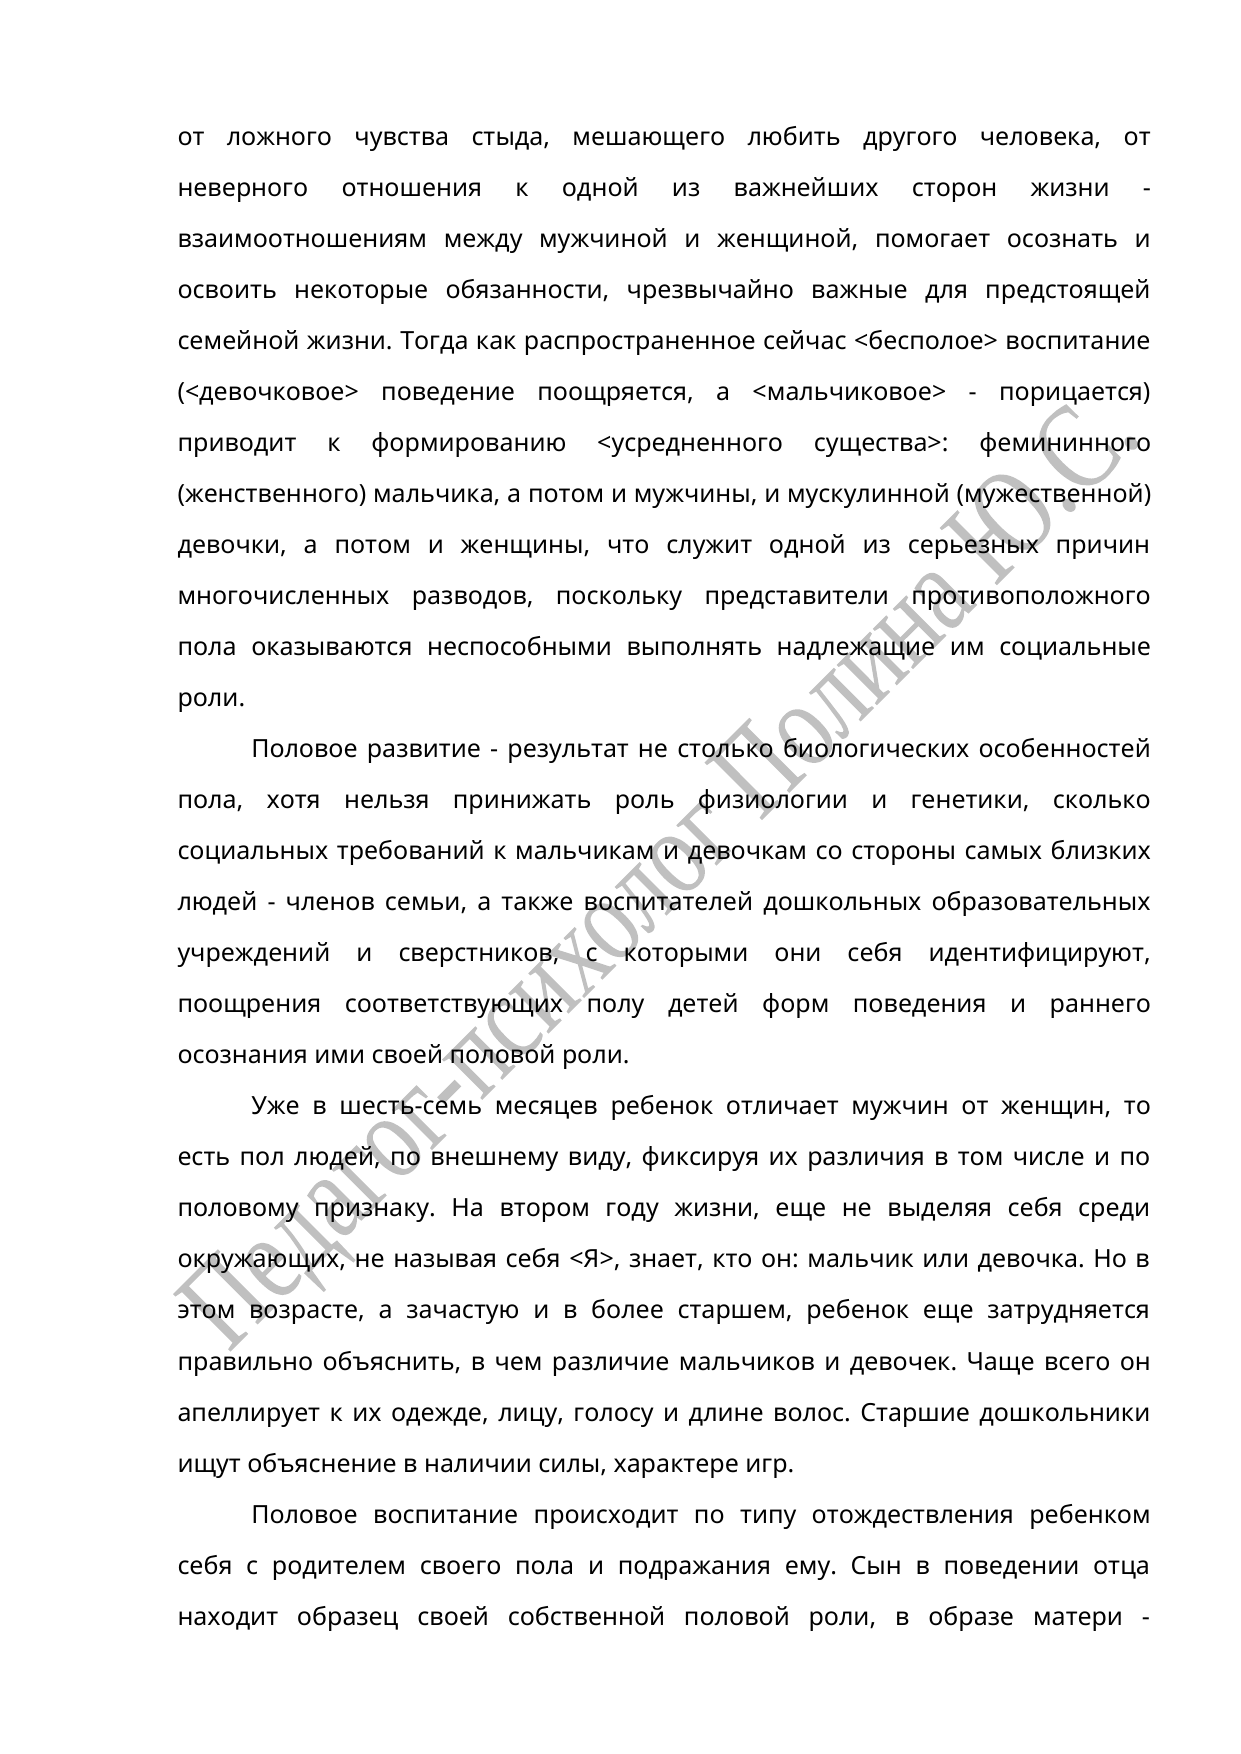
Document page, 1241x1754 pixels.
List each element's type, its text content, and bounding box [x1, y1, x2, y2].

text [177, 1496, 1152, 1632]
text Уже в шесть-семь месяцев ребенок отличает мужчин от женщин, то есть пол людей, по внешнему виду, фиксируя их различия в том числе и по половому признаку. На втором году жизни, еще не выделяя себя среди окружающих, не называя себя <Я>, знает, кто он: мальчик или девочка. Но в этом возрасте, а зачастую и в более старшем, ребенок еще затрудняется правильно объяснить, в чем различие мальчиков и девочек. Чаще всего он апеллирует к их одежде, лицу, голосу и длине волос. Старшие дошкольники ищут объяснение в наличии силы, характере игр. [177, 1088, 1152, 1479]
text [177, 118, 1152, 714]
text Половое развитие - результат не столько биологических особенностей пола, хотя нельзя принижать роль физиологии и генетики, сколько социальных требований к мальчикам и девочкам со стороны самых близких людей - членов семьи, а также воспитателей дошкольных образовательных учреждений и сверстников, с которыми они себя идентифицируют, поощрения соответствующих полу детей форм поведения и раннего осознания ими своей половой роли. [177, 731, 1152, 1071]
